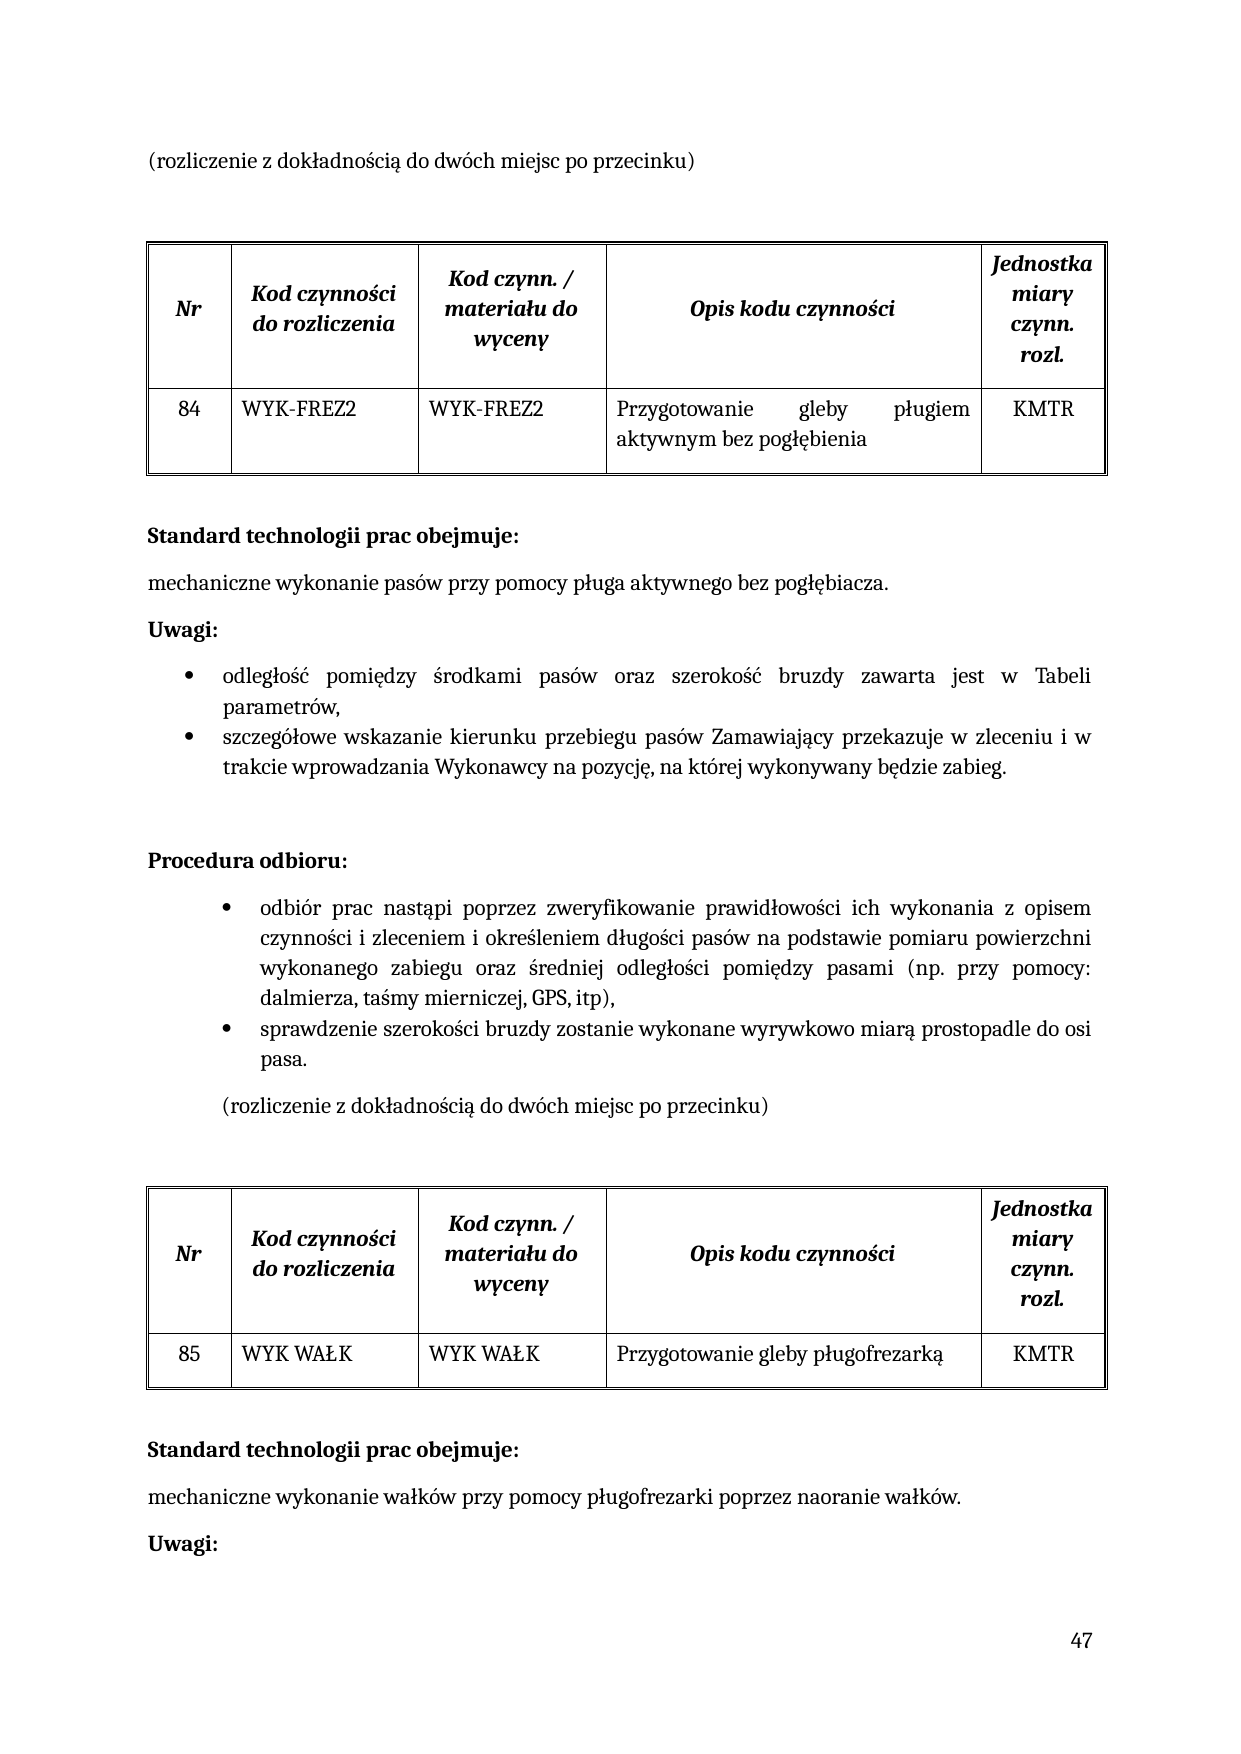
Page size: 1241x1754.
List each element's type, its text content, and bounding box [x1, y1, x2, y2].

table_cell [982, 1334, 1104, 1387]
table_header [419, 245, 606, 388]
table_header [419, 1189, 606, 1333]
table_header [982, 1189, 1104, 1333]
list sprawdzenie szerokości bruzdy zostanie wykonane wyrywkowo miarą prostopadle do osi pasa. [223, 1015, 1093, 1072]
list mechaniczne wykonanie pasów przy pomocy pługa aktywnego bez pogłębiacza. [148, 569, 1093, 596]
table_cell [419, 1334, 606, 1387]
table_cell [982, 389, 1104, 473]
text Uwagi: [148, 616, 1093, 643]
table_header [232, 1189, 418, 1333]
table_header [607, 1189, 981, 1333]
list odbiór prac nastąpi poprzez zweryfikowanie prawidłowości ich wykonania z opisem czynności i zleceniem i określeniem długości pasów na podstawie pomiaru powierzchni wykonanego zabiegu oraz średniej odległości pomiędzy pasami (np. przy pomocy: dalmierza, taśmy mierniczej, GPS, itp), [223, 894, 1093, 1011]
text Uwagi: [148, 1531, 1093, 1557]
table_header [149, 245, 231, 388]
list szczegółowe wskazanie kierunku przebiegu pasów Zamawiający przekazuje w zleceniu i w trakcie wprowadzania Wykonawcy na pozycję, na której wykonywany będzie zabieg. [185, 724, 1093, 780]
text Procedura odbioru: [148, 848, 1093, 874]
text (rozliczenie z dokładnością do dwóch miejsc po przecinku) [148, 148, 1093, 174]
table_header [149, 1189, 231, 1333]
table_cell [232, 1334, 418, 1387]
text (rozliczenie z dokładnością do dwóch miejsc po przecinku) [148, 1092, 1093, 1119]
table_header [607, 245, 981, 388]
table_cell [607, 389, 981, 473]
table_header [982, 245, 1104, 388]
text Standard technologii prac obejmuje: [148, 523, 1093, 549]
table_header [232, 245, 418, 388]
text Standard technologii prac obejmuje: [148, 1437, 1093, 1463]
list mechaniczne wykonanie wałków przy pomocy pługofrezarki poprzez naoranie wałków. [148, 1484, 1093, 1510]
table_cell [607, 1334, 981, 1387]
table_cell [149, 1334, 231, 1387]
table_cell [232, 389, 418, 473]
list odległość pomiędzy środkami pasów oraz szerokość bruzdy zawarta jest w Tabeli parametrów, [185, 663, 1093, 720]
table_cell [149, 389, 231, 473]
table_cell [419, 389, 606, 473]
